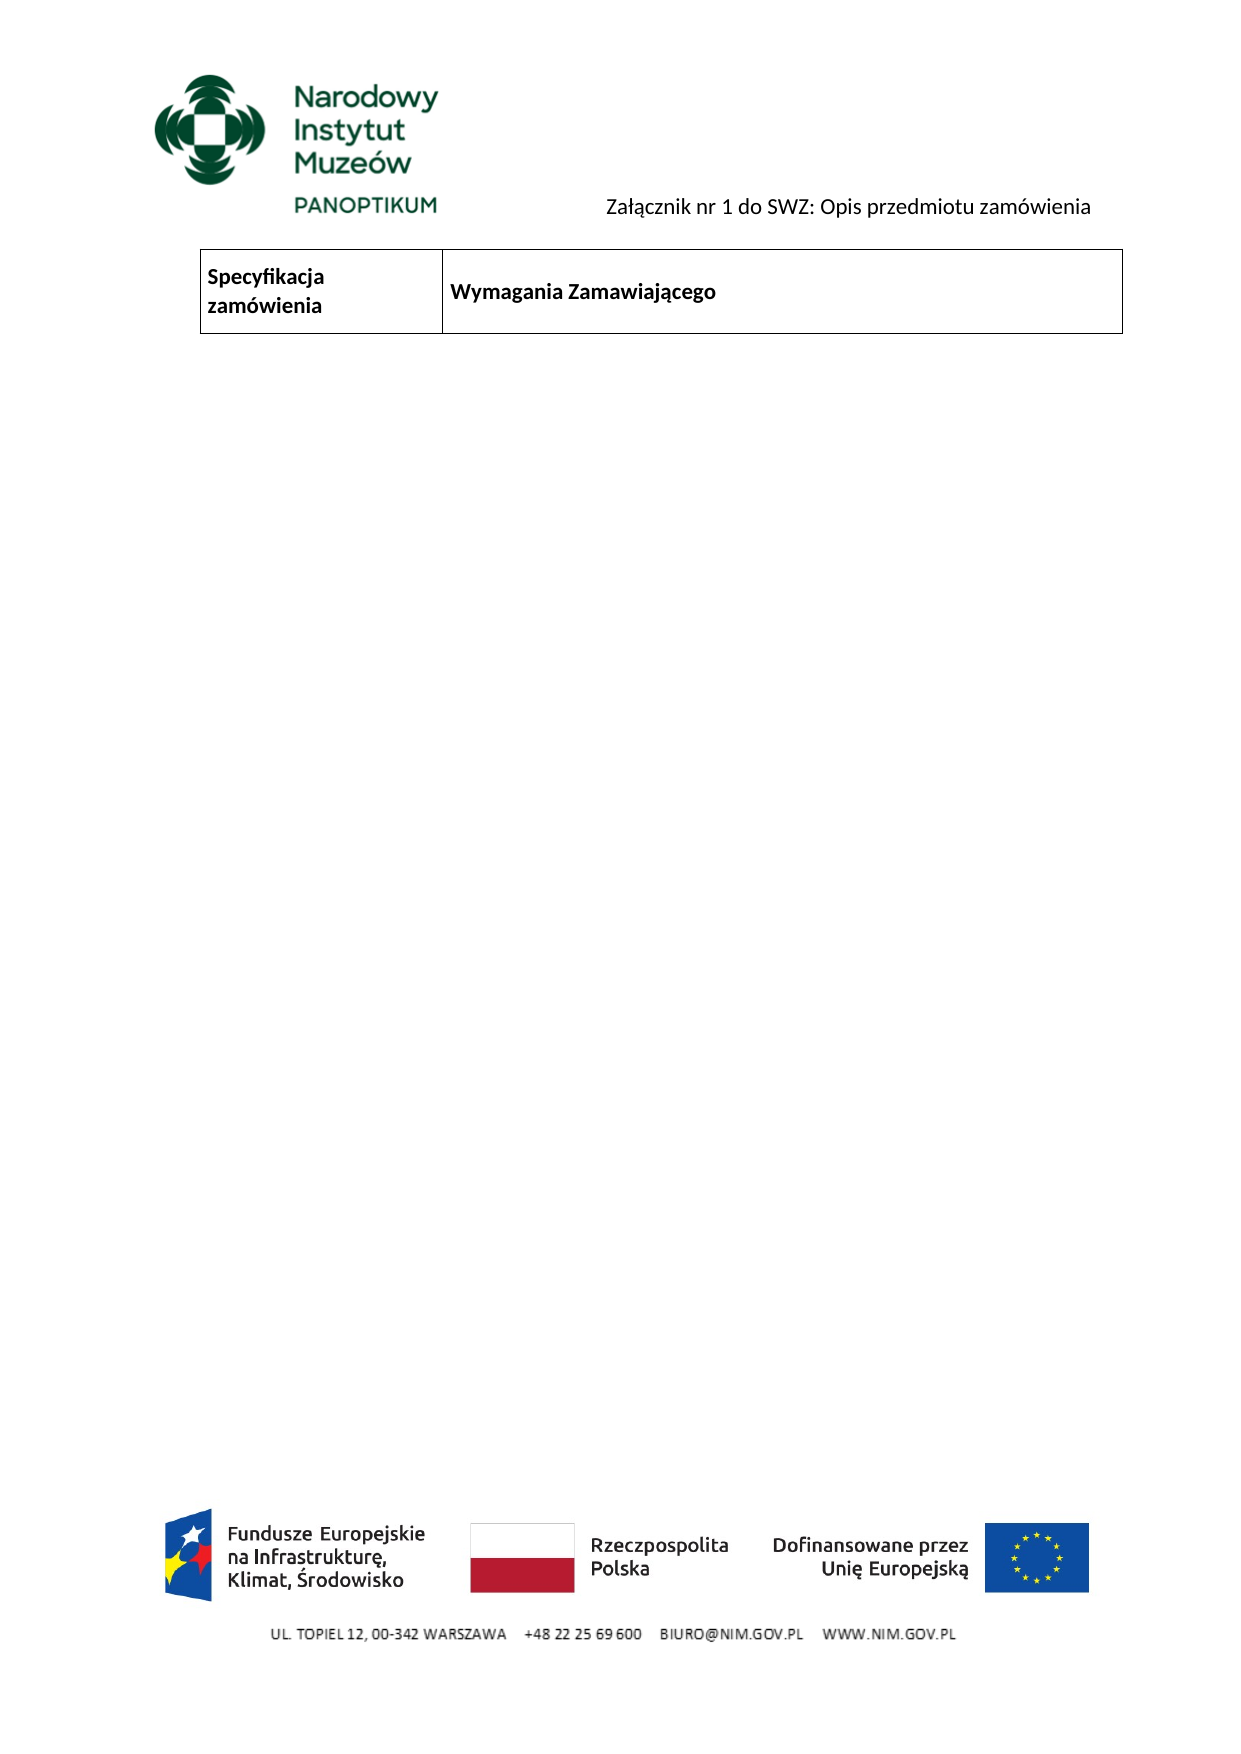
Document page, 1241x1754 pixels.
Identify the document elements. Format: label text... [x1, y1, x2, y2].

table_header Specyfikacja zamówienia [201, 250, 442, 333]
picture [14, 1487, 1213, 1659]
picture [151, 73, 442, 215]
table_header Wymagania Zamawiającego [443, 250, 1122, 333]
